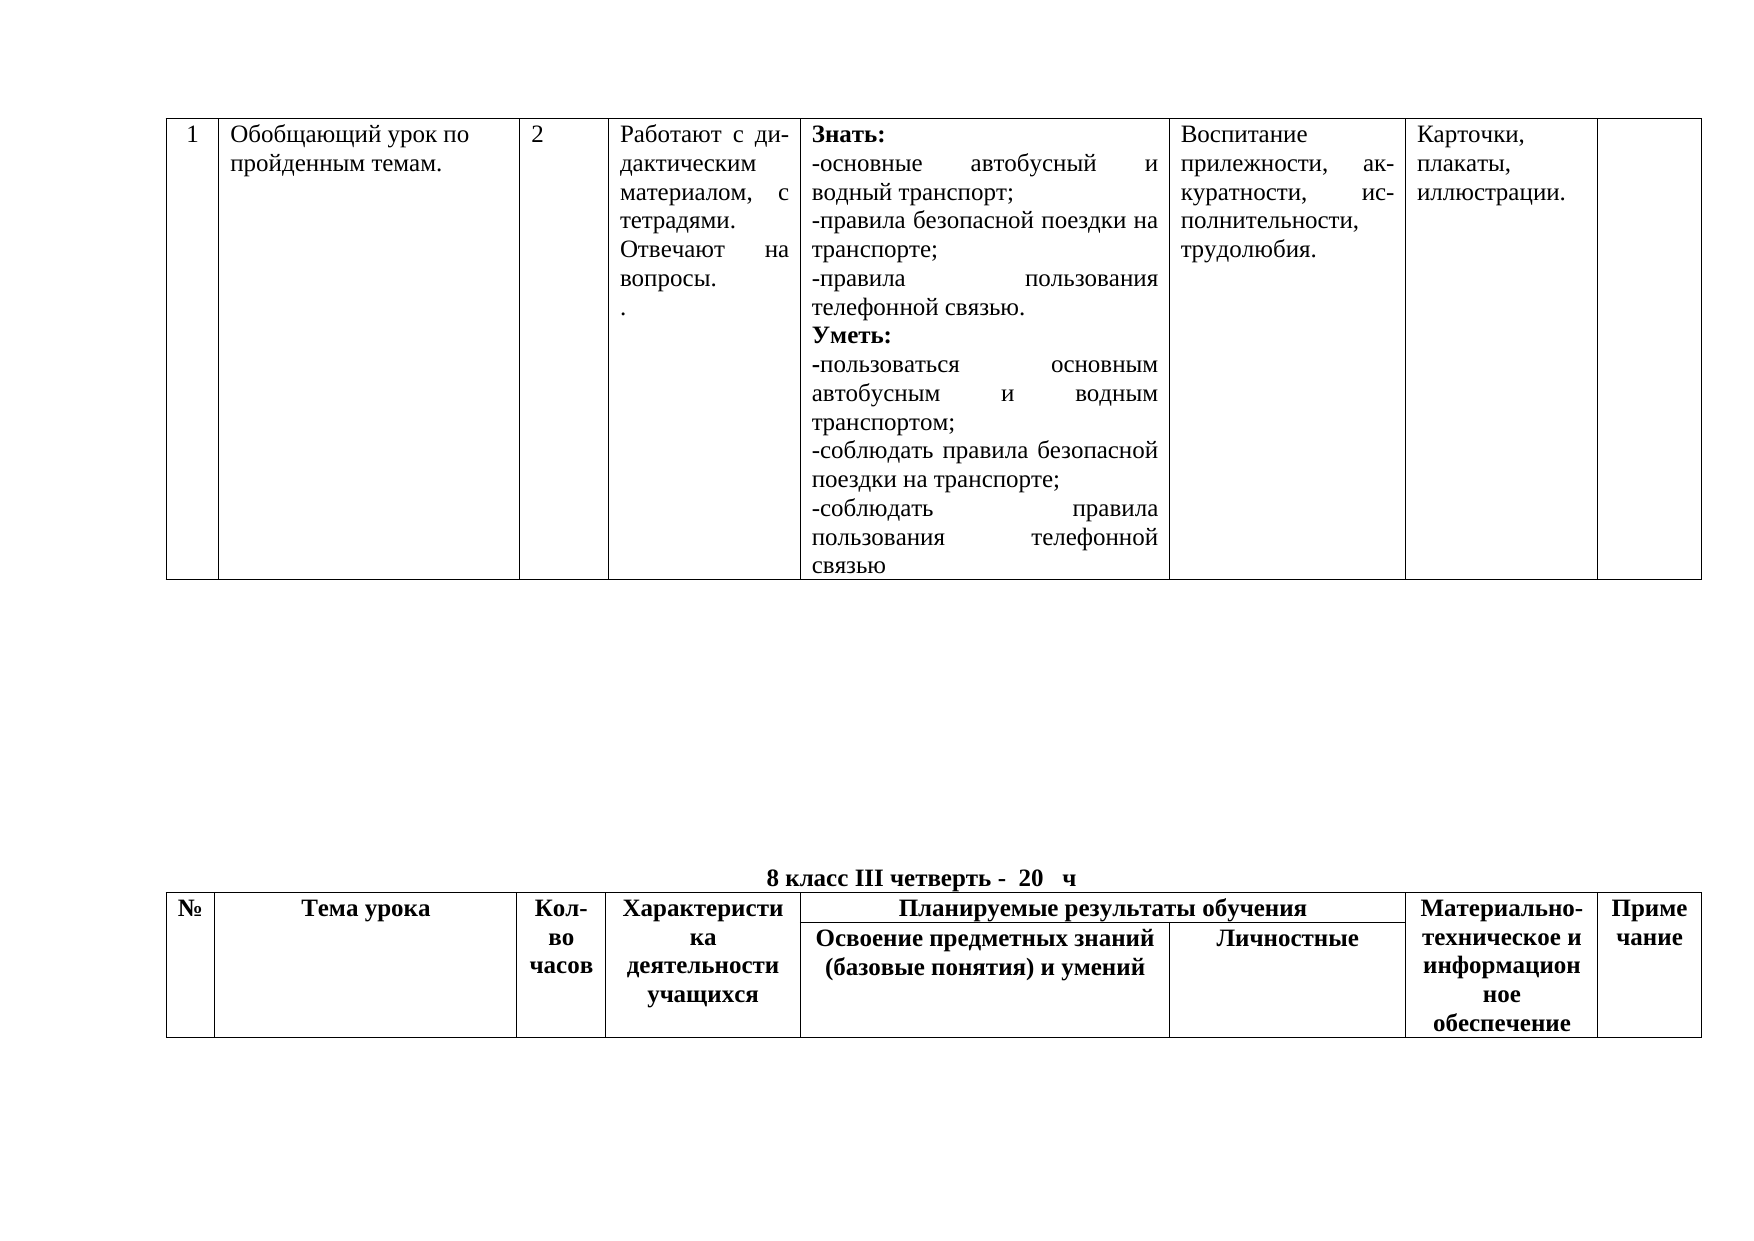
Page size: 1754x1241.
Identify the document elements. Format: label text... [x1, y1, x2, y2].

table_cell Освоение предметных знаний (базовые понятия) и умений [801, 923, 1169, 1037]
table_cell Обобщающий урок по пройденным темам. [219, 119, 519, 579]
table_cell Личностные [1170, 923, 1405, 1037]
table_header № [167, 893, 214, 1037]
table_cell Карточки, плакаты, иллюстрации. [1406, 119, 1597, 579]
table_cell 1 [167, 119, 218, 579]
table_cell Знать: -основные автобусный и водный транспорт; -правила безопасной поездки на транспорте; -правила пользования телефонной связью. Уметь: -пользоваться основным автобусным и водным транспортом; -соблюдать правила безопасной поездки на транспорте; -соблюдать правила пользования телефонной связью [801, 119, 1169, 579]
table_cell 2 [520, 119, 608, 579]
table_header Материально-техническое и информационное обеспечение [1406, 893, 1597, 1037]
table_header Тема урока [215, 893, 516, 1037]
table_header Характеристика деятельности учащихся [606, 893, 800, 1037]
table_cell Воспитание прилежности, ак-куратности, ис-полнительности, трудолюбия. [1170, 119, 1405, 579]
table_header Планируемые результаты обучения [801, 893, 1405, 922]
table_cell [1598, 119, 1701, 579]
table_header Кол-во часов [517, 893, 605, 1037]
text 8 класс III четверть - 20 ч [177, 863, 1665, 892]
table_cell Работают с ди-дактическим материалом, с тетрадями. Отвечают на вопросы. . [609, 119, 800, 579]
table_header Примечание [1598, 893, 1701, 1037]
